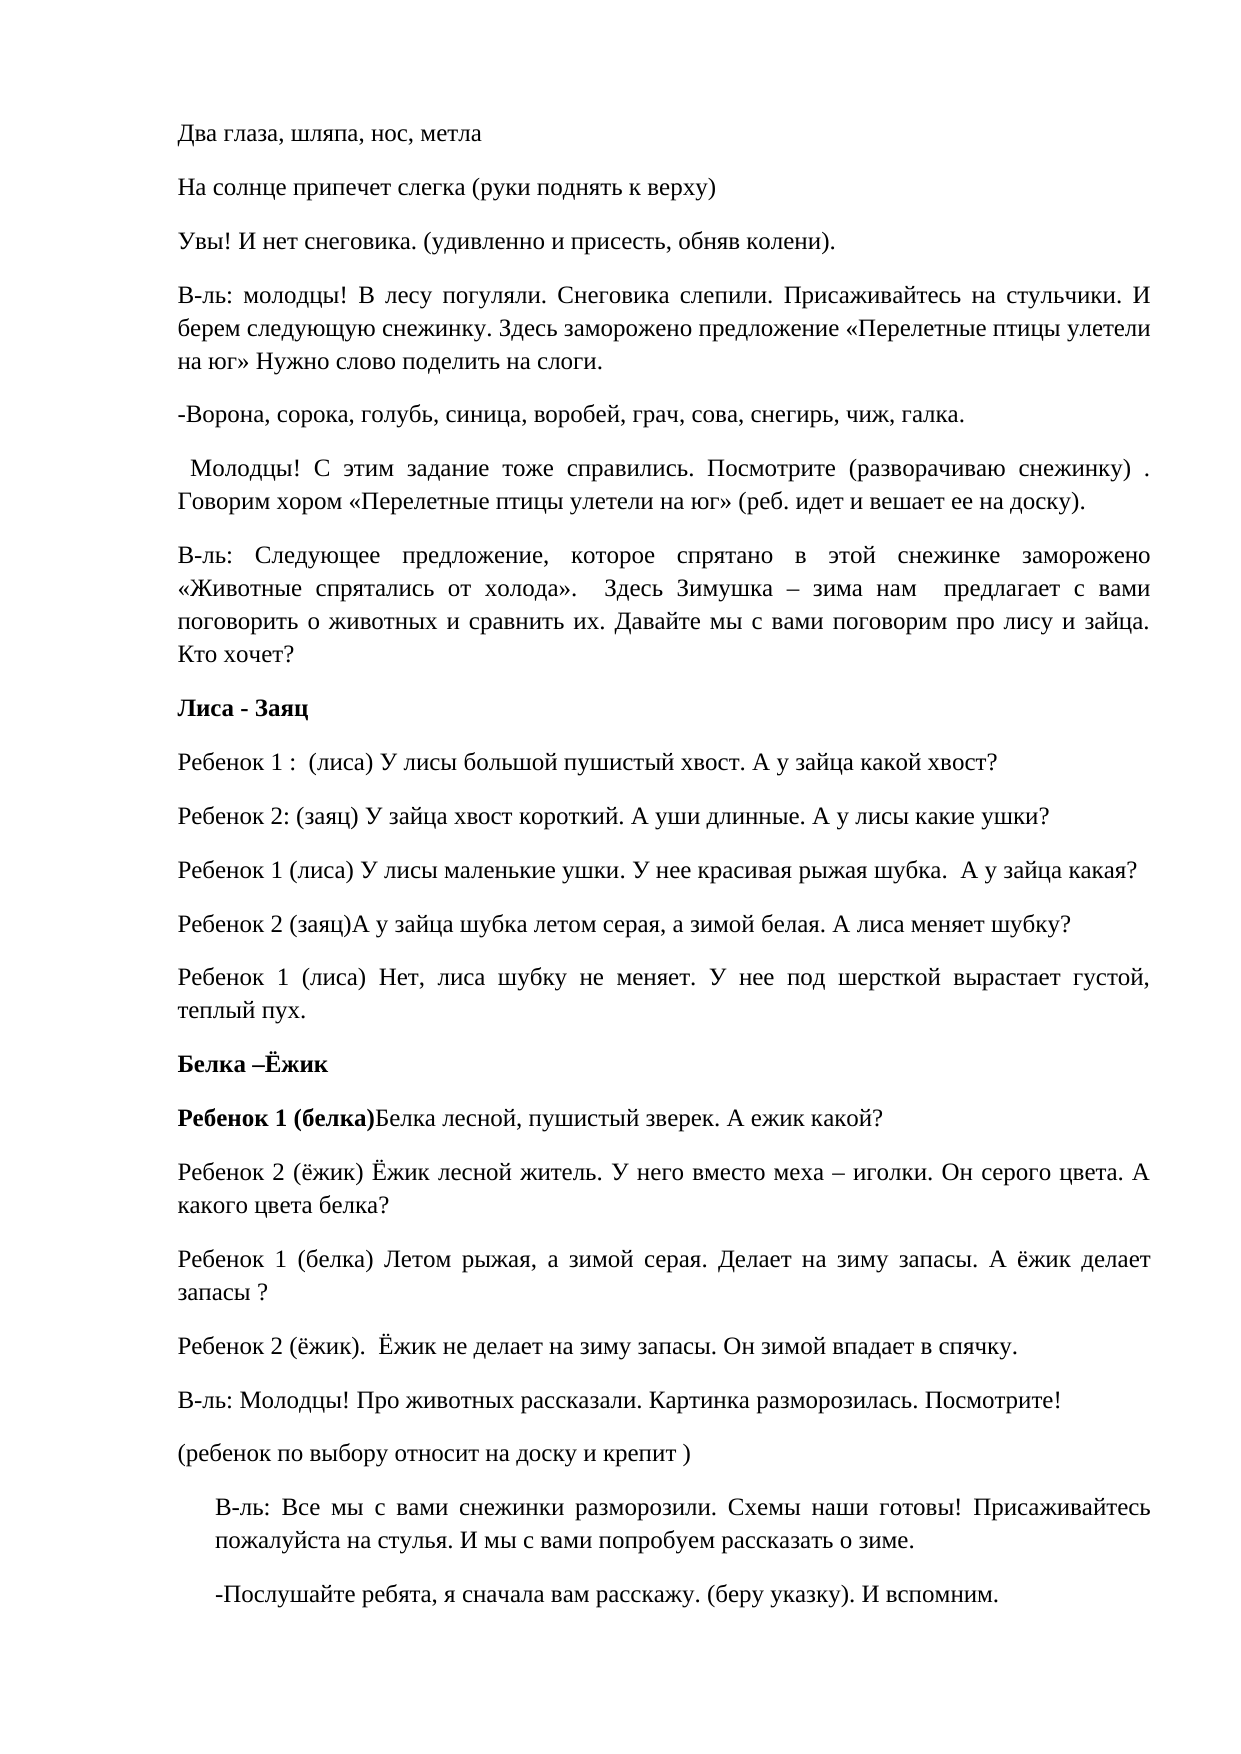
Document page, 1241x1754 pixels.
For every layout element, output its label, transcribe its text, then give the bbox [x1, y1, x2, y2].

text Ребенок 1 (белка)Белка лесной, пушистый зверек. А ежик какой? [177, 1103, 1152, 1132]
text Ребенок 1 : (лиса) У лисы большой пушистый хвост. А у зайца какой хвост? [177, 747, 1152, 776]
text В-ль: молодцы! В лесу погуляли. Снеговика слепили. Присаживайтесь на стульчики. И берем следующую снежинку. Здесь заморожено предложение «Перелетные птицы улетели на юг» Нужно слово поделить на слоги. [177, 280, 1152, 374]
text Увы! И нет снеговика. (удивленно и присесть, обняв колени). [177, 226, 1152, 254]
text Белка –Ёжик [177, 1049, 1152, 1078]
text В-ль: Молодцы! Про животных рассказали. Картинка разморозилась. Посмотрите! [177, 1385, 1152, 1413]
text Ребенок 2 (ёжик) Ёжик лесной житель. У него вместо меха – иголки. Он серого цвета. А какого цвета белка? [177, 1157, 1152, 1219]
text Лиса - Заяц [177, 693, 1152, 722]
text Ребенок 2: (заяц) У зайца хвост короткий. А уши длинные. А у лисы какие ушки? [177, 801, 1152, 830]
text На солнце припечет слегка (руки поднять к верху) [177, 172, 1152, 201]
text -Ворона, сорока, голубь, синица, воробей, грач, сова, снегирь, чиж, галка. [177, 399, 1152, 428]
text (ребенок по выбору относит на доску и крепит ) [177, 1438, 1152, 1467]
text Молодцы! С этим задание тоже справились. Посмотрите (разворачиваю снежинку) . Говорим хором «Перелетные птицы улетели на юг» (реб. идет и вешает ее на доску). [177, 453, 1152, 515]
text Ребенок 2 (ёжик). Ёжик не делает на зиму запасы. Он зимой впадает в спячку. [177, 1331, 1152, 1359]
text Ребенок 1 (лиса) Нет, лиса шубку не меняет. У нее под шерсткой вырастает густой, теплый пух. [177, 962, 1152, 1024]
text Ребенок 1 (белка) Летом рыжая, а зимой серая. Делает на зиму запасы. А ёжик делает запасы ? [177, 1244, 1152, 1306]
text Ребенок 1 (лиса) У лисы маленькие ушки. У нее красивая рыжая шубка. А у зайца какая? [177, 855, 1152, 883]
text Два глаза, шляпа, нос, метла [177, 118, 1152, 147]
text В-ль: Все мы с вами снежинки разморозили. Схемы наши готовы! Присаживайтесь пожалуйста на стулья. И мы с вами попробуем рассказать о зиме. [215, 1492, 1152, 1554]
text В-ль: Следующее предложение, которое спрятано в этой снежинке заморожено «Животные спрятались от холода». Здесь Зимушка – зима нам предлагает с вами поговорить о животных и сравнить их. Давайте мы с вами поговорим про лису и зайца. Кто хочет? [177, 540, 1152, 668]
text Ребенок 2 (заяц)А у зайца шубка летом серая, а зимой белая. А лиса меняет шубку? [177, 909, 1152, 937]
text -Послушайте ребята, я сначала вам расскажу. (беру указку). И вспомним. [215, 1579, 1152, 1608]
